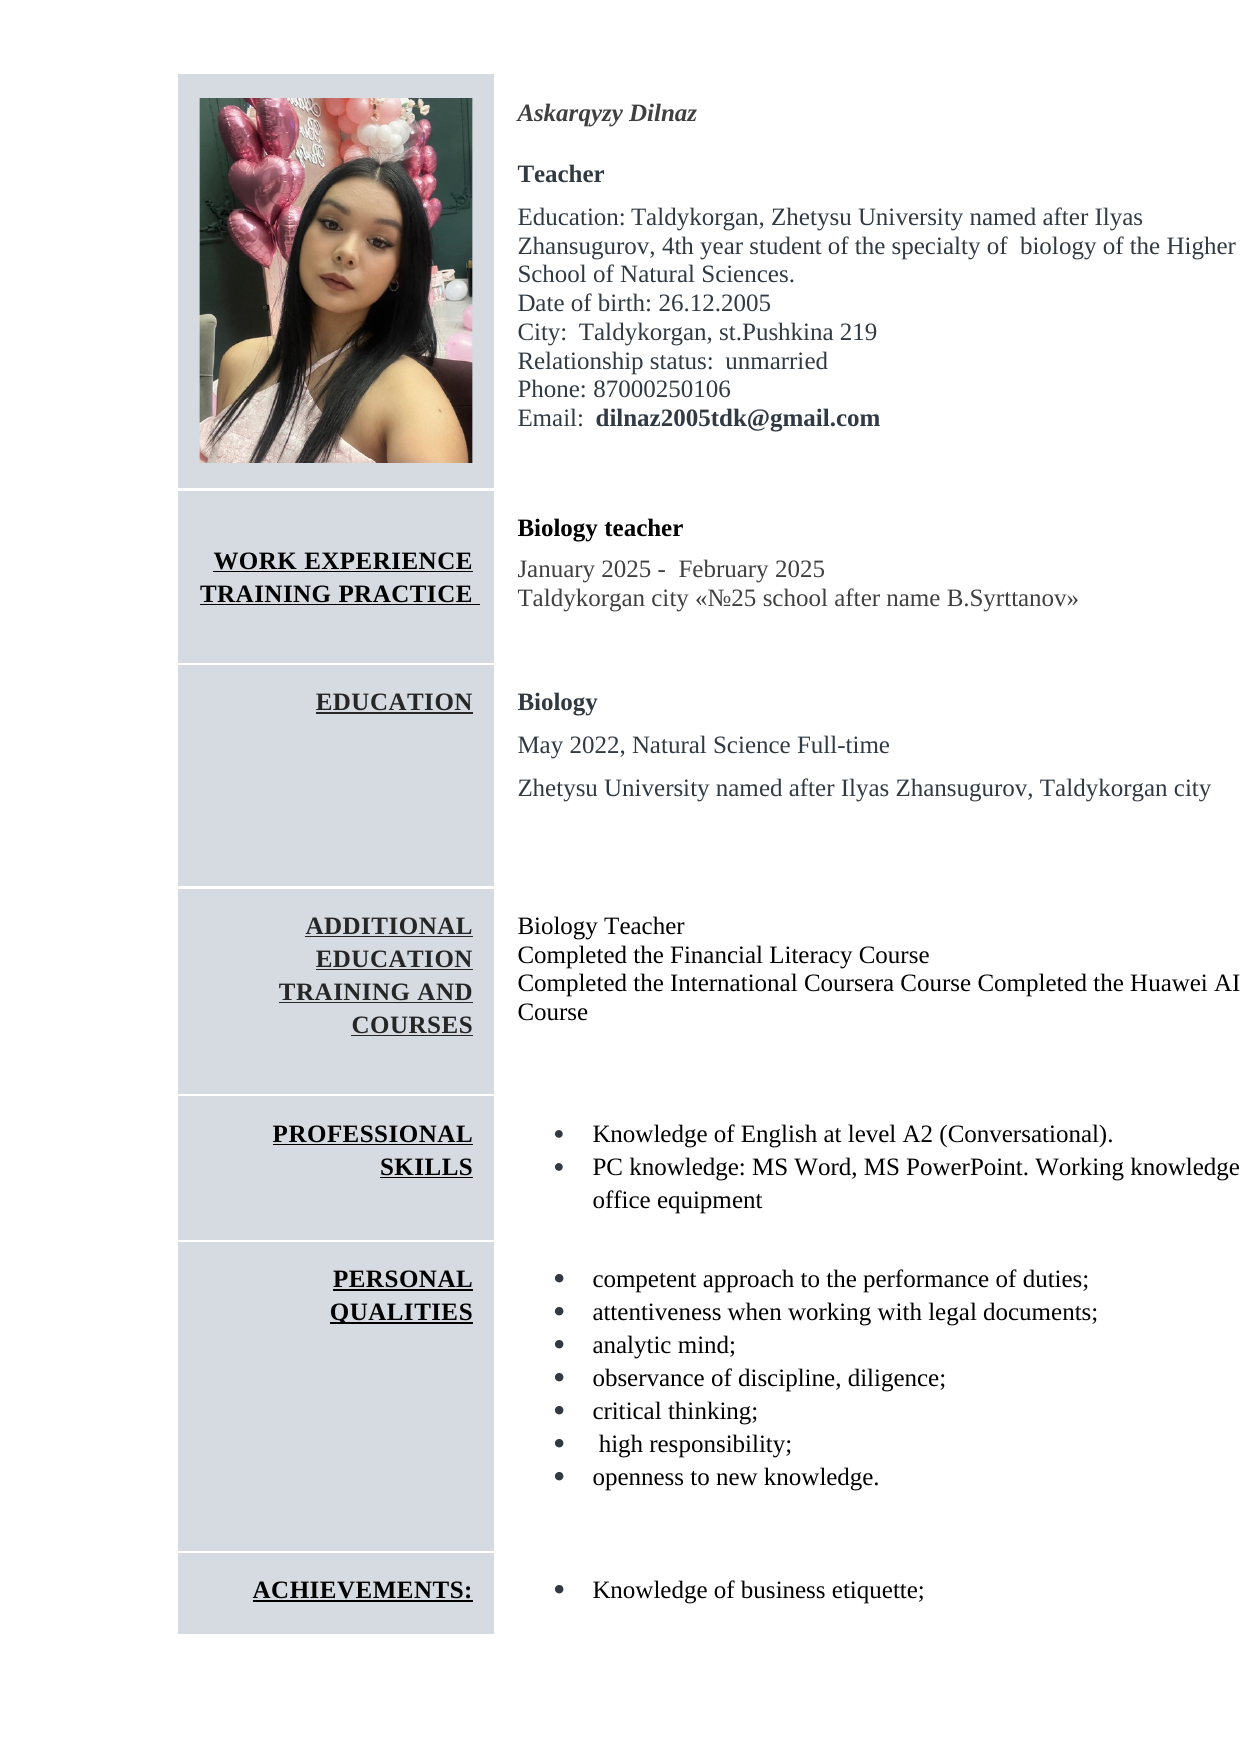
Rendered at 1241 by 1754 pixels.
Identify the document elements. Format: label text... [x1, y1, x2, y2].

table_cell ADDITIONAL EDUCATION TRAINING AND COURSES [178, 889, 494, 1094]
picture [199, 98, 473, 463]
table_header Askarqyzy Dilnaz Teacher Education: Taldykorgan, Zhetysu University named after Ilyas Zhansugurov, 4th year student of the specialty of biology of the Higher School of Natural Sciences. Date of birth: 26.12.2005 City: Taldykorgan, st.Pushkina 219 Relationship status: unmarried Phone: 87000250106 Email: dilnaz2005tdk@gmail.com [496, 76, 1239, 488]
table_cell Biology teacher January 2025 - February 2025 Taldykorgan city «№25 school after name B.Syrttanov» [496, 491, 1239, 663]
table_cell Biology May 2022, Natural Science Full-time Zhetysu University named after Ilyas Zhansugurov, Taldykorgan city [496, 665, 1239, 886]
table_cell Knowledge of English at level A2 (Conversational). PC knowledge: MS Word, MS PowerPoint. Working knowledge of office equipment [496, 1096, 1239, 1240]
table_cell Biology Teacher Completed the Financial Literacy Course Completed the International Coursera Course Completed the Huawei AI Course [496, 889, 1239, 1094]
table_cell EDUCATION [178, 665, 494, 886]
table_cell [496, 1553, 1239, 1634]
table_cell competent approach to the performance of duties; attentiveness when working with legal documents; analytic mind; observance of discipline, diligence; critical thinking; high responsibility; openness to new knowledge. [496, 1242, 1239, 1551]
table_header [178, 74, 494, 488]
table_cell PROFESSIONAL SKILLS [178, 1096, 494, 1240]
table_cell WORK EXPERIENCE TRAINING PRACTICE [178, 491, 494, 663]
table_cell ACHIEVEMENTS: [178, 1553, 494, 1634]
table_cell PERSONAL QUALITIES [178, 1242, 494, 1551]
